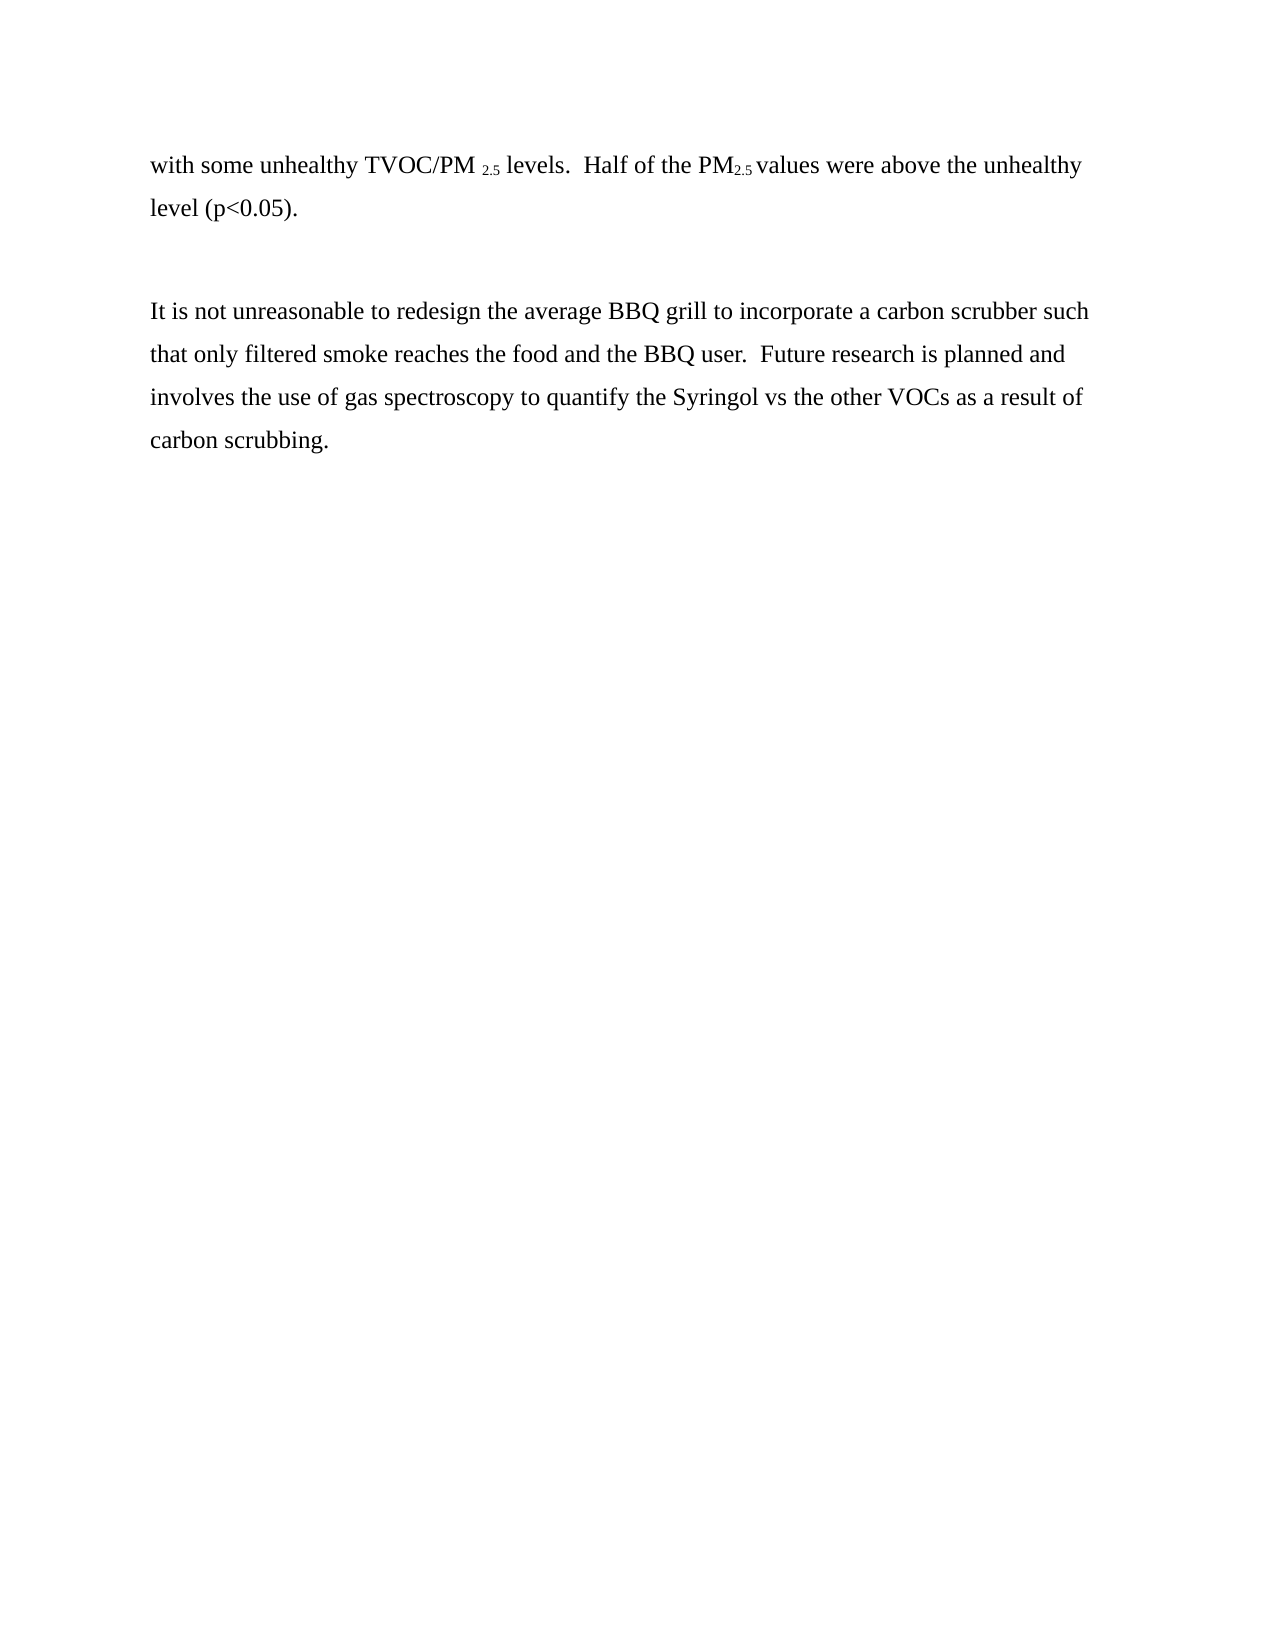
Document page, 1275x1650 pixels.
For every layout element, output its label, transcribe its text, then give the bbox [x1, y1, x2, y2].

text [150, 150, 1125, 222]
text It is not unreasonable to redesign the average BBQ grill to incorporate a carbon scrubber such that only filtered smoke reaches the food and the BBQ user. Future research is planned and involves the use of gas spectroscopy to quantify the Syringol vs the other VOCs as a result of carbon scrubbing. [150, 296, 1125, 454]
